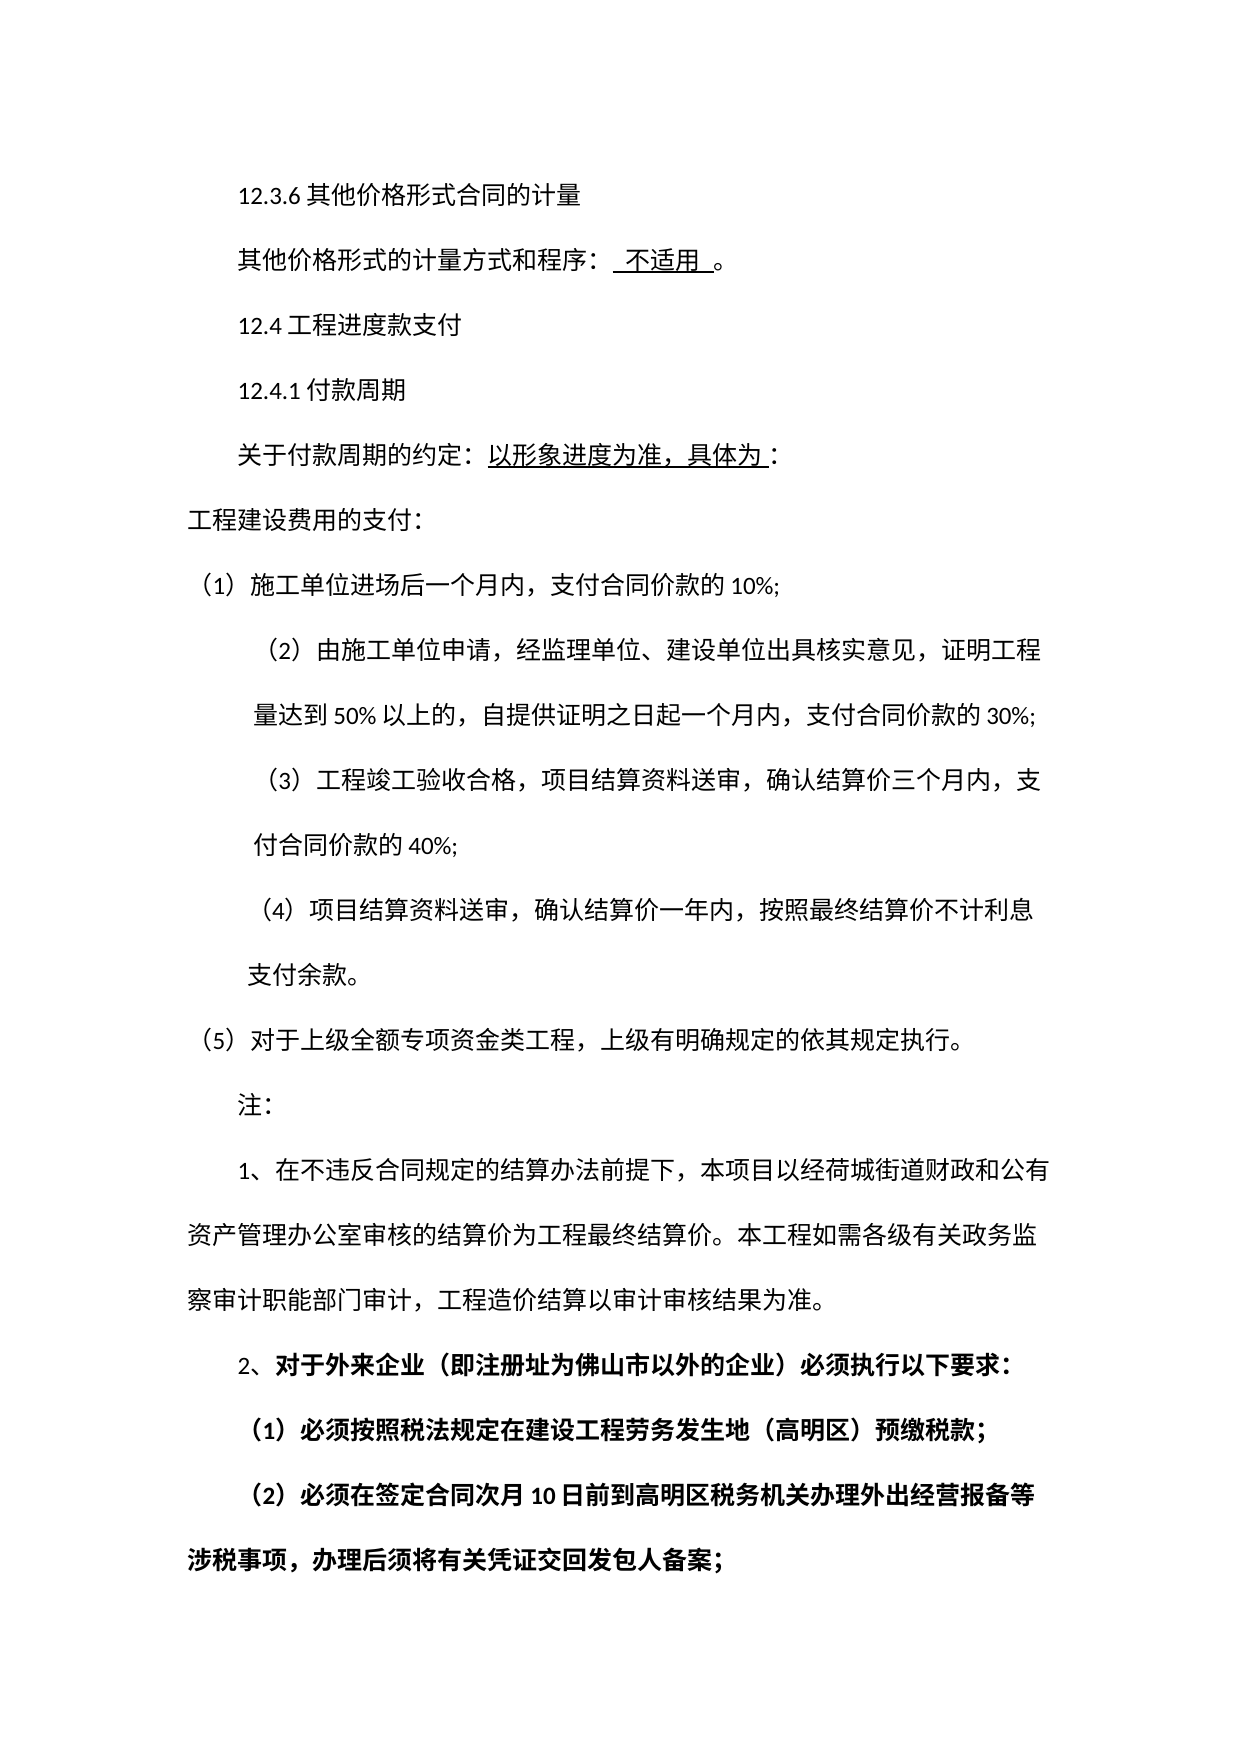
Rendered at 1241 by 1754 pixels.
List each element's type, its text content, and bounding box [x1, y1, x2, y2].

text （3）工程竣工验收合格，项目结算资料送审，确认结算价三个月内，支付合同价款的40%; [253, 747, 1053, 877]
text 其他价格形式的计量方式和程序： 不适用 。 [187, 227, 1053, 292]
text （1）必须按照税法规定在建设工程劳务发生地（高明区）预缴税款； [187, 1397, 1053, 1462]
text （2）必须在签定合同次月10日前到高明区税务机关办理外出经营报备等涉税事项，办理后须将有关凭证交回发包人备案； [187, 1462, 1053, 1592]
text （1）施工单位进场后一个月内，支付合同价款的10%; [187, 552, 1053, 617]
text 12.4.1付款周期 [187, 357, 1053, 422]
text 工程建设费用的支付： [187, 487, 1053, 552]
text 2、对于外来企业（即注册址为佛山市以外的企业）必须执行以下要求： [187, 1332, 1053, 1397]
text 12.4工程进度款支付 [187, 292, 1053, 357]
text 注： [187, 1072, 1053, 1137]
text （4）项目结算资料送审，确认结算价一年内，按照最终结算价不计利息支付余款。 [247, 877, 1053, 1007]
text （2）由施工单位申请，经监理单位、建设单位出具核实意见，证明工程量达到50% 以上的，自提供证明之日起一个月内，支付合同价款的30%; [253, 617, 1053, 747]
text 关于付款周期的约定：以形象进度为准，具体为 ： [187, 422, 1053, 487]
text 12.3.6其他价格形式合同的计量 [187, 162, 1053, 227]
text （5）对于上级全额专项资金类工程，上级有明确规定的依其规定执行。 [187, 1007, 1053, 1072]
text 1、在不违反合同规定的结算办法前提下，本项目以经荷城街道财政和公有资产管理办公室审核的结算价为工程最终结算价。本工程如需各级有关政务监察审计职能部门审计，工程造价结算以审计审核结果为准。 [187, 1137, 1053, 1332]
